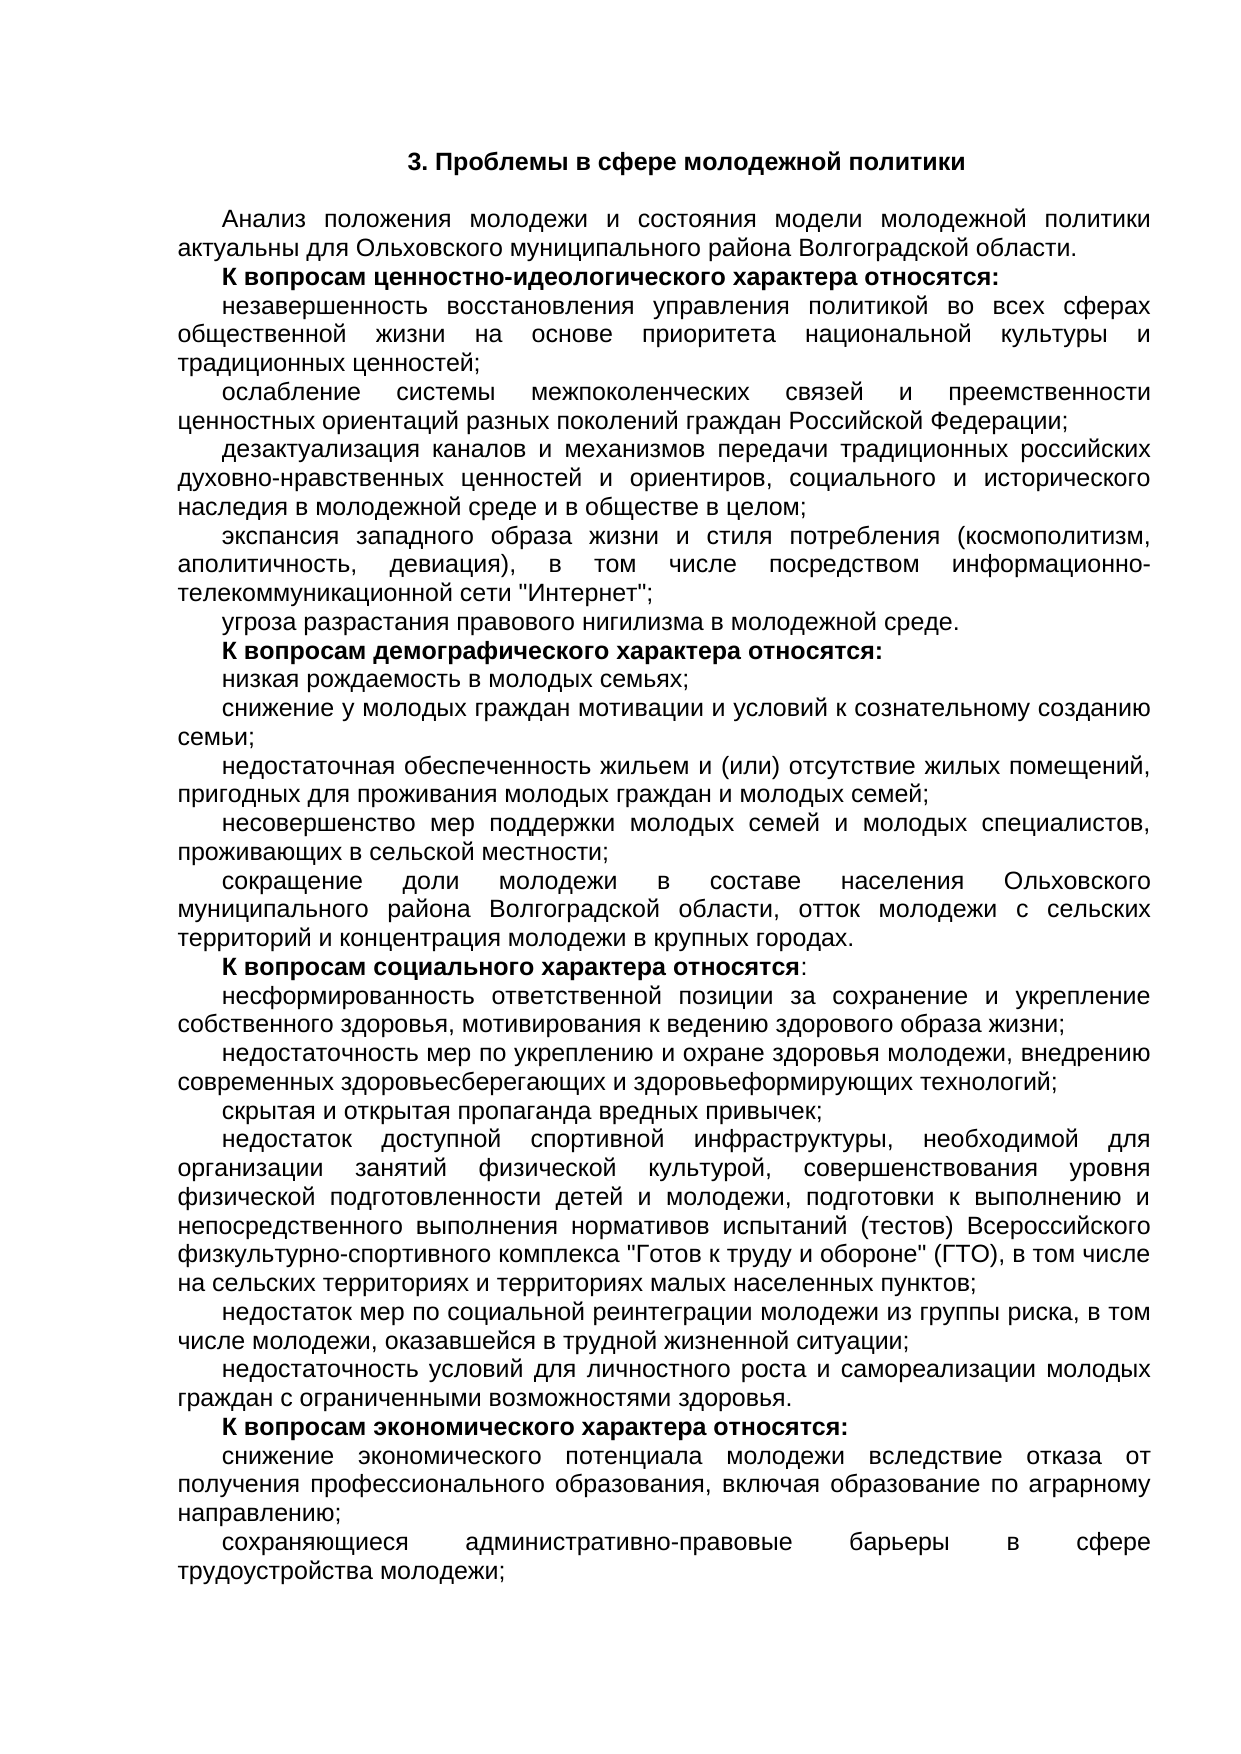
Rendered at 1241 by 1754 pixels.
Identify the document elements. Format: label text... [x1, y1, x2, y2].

text незавершенность восстановления управления политикой во всех сферах общественной жизни на основе приоритета национальной культуры и традиционных ценностей; [177, 291, 1152, 377]
text недостаточная обеспеченность жильем и (или) отсутствие жилых помещений, пригодных для проживания молодых граждан и молодых семей; [177, 751, 1152, 808]
text снижение экономического потенциала молодежи вследствие отказа от получения профессионального образования, включая образование по аграрному направлению; [177, 1441, 1152, 1527]
text снижение у молодых граждан мотивации и условий к сознательному созданию семьи; [177, 693, 1152, 751]
text несформированность ответственной позиции за сохранение и укрепление собственного здоровья, мотивирования к ведению здорового образа жизни; [177, 981, 1152, 1038]
text сохраняющиеся административно-правовые барьеры в сфере трудоустройства молодежи; [177, 1527, 1152, 1584]
text ослабление системы межпоколенческих связей и преемственности ценностных ориентаций разных поколений граждан Российской Федерации; [177, 377, 1152, 434]
text Анализ положения молодежи и состояния модели молодежной политики актуальны для Ольховского муниципального района Волгоградской области. [177, 204, 1152, 262]
text низкая рождаемость в молодых семьях; [177, 664, 1152, 693]
text несовершенство мер поддержки молодых семей и молодых специалистов, проживающих в сельской местности; [177, 808, 1152, 866]
text К вопросам социального характера относятся: [177, 952, 1152, 981]
text недостаточность мер по укреплению и охране здоровья молодежи, внедрению современных здоровьесберегающих и здоровьеформирующих технологий; [177, 1038, 1152, 1096]
text К вопросам демографического характера относятся: [177, 636, 1152, 664]
text 3. Проблемы в сфере молодежной политики [177, 147, 1152, 176]
text недостаток доступной спортивной инфраструктуры, необходимой для организации занятий физической культурой, совершенствования уровня физической подготовленности детей и молодежи, подготовки к выполнению и непосредственного выполнения нормативов испытаний (тестов) Всероссийского физкультурно-спортивного комплекса "Готов к труду и обороне" (ГТО), в том числе на сельских территориях и территориях малых населенных пунктов; [177, 1124, 1152, 1297]
text экспансия западного образа жизни и стиля потребления (космополитизм, аполитичность, девиация), в том числе посредством информационно-телекоммуникационной сети "Интернет"; [177, 521, 1152, 607]
text угроза разрастания правового нигилизма в молодежной среде. [177, 607, 1152, 636]
text недостаток мер по социальной реинтеграции молодежи из группы риска, в том числе молодежи, оказавшейся в трудной жизненной ситуации; [177, 1297, 1152, 1354]
text дезактуализация каналов и механизмов передачи традиционных российских духовно-нравственных ценностей и ориентиров, социального и исторического наследия в молодежной среде и в обществе в целом; [177, 434, 1152, 521]
text сокращение доли молодежи в составе населения Ольховского муниципального района Волгоградской области, отток молодежи с сельских территорий и концентрация молодежи в крупных городах. [177, 866, 1152, 952]
text К вопросам ценностно-идеологического характера относятся: [177, 262, 1152, 291]
text недостаточность условий для личностного роста и самореализации молодых граждан с ограниченными возможностями здоровья. [177, 1354, 1152, 1412]
text К вопросам экономического характера относятся: [177, 1412, 1152, 1441]
text скрытая и открытая пропаганда вредных привычек; [177, 1096, 1152, 1124]
